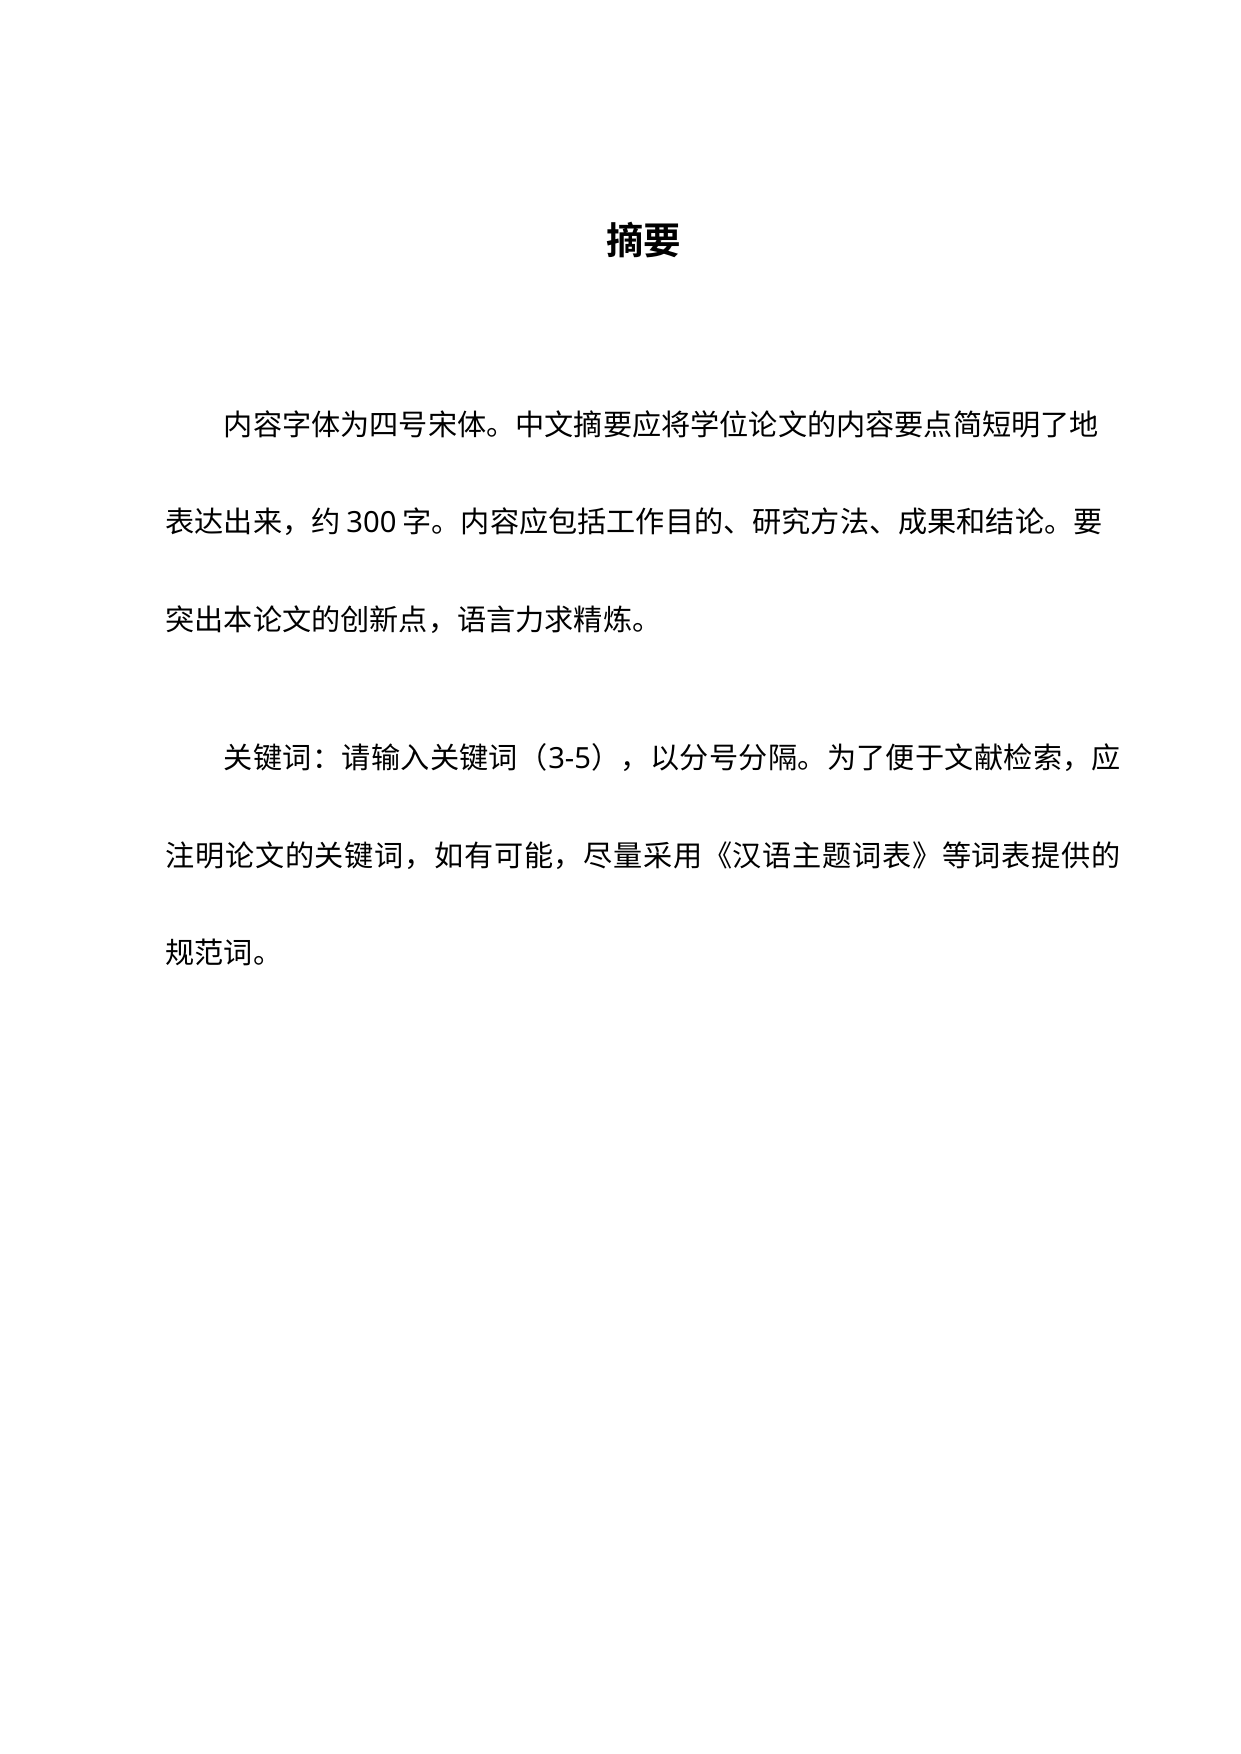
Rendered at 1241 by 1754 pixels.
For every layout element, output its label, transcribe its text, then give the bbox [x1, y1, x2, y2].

text 关键词：请输入关键词（3-5），以分号分隔。为了便于文献检索，应注明论文的关键词，如有可能，尽量采用《汉语主题词表》等词表提供的规范词。 [165, 724, 1122, 984]
text 内容字体为四号宋体。中文摘要应将学位论文的内容要点简短明了地表达出来，约300字。内容应包括工作目的、研究方法、成果和结论。要突出本论文的创新点，语言力求精炼。 [165, 390, 1122, 650]
text 摘要 [165, 211, 1122, 265]
